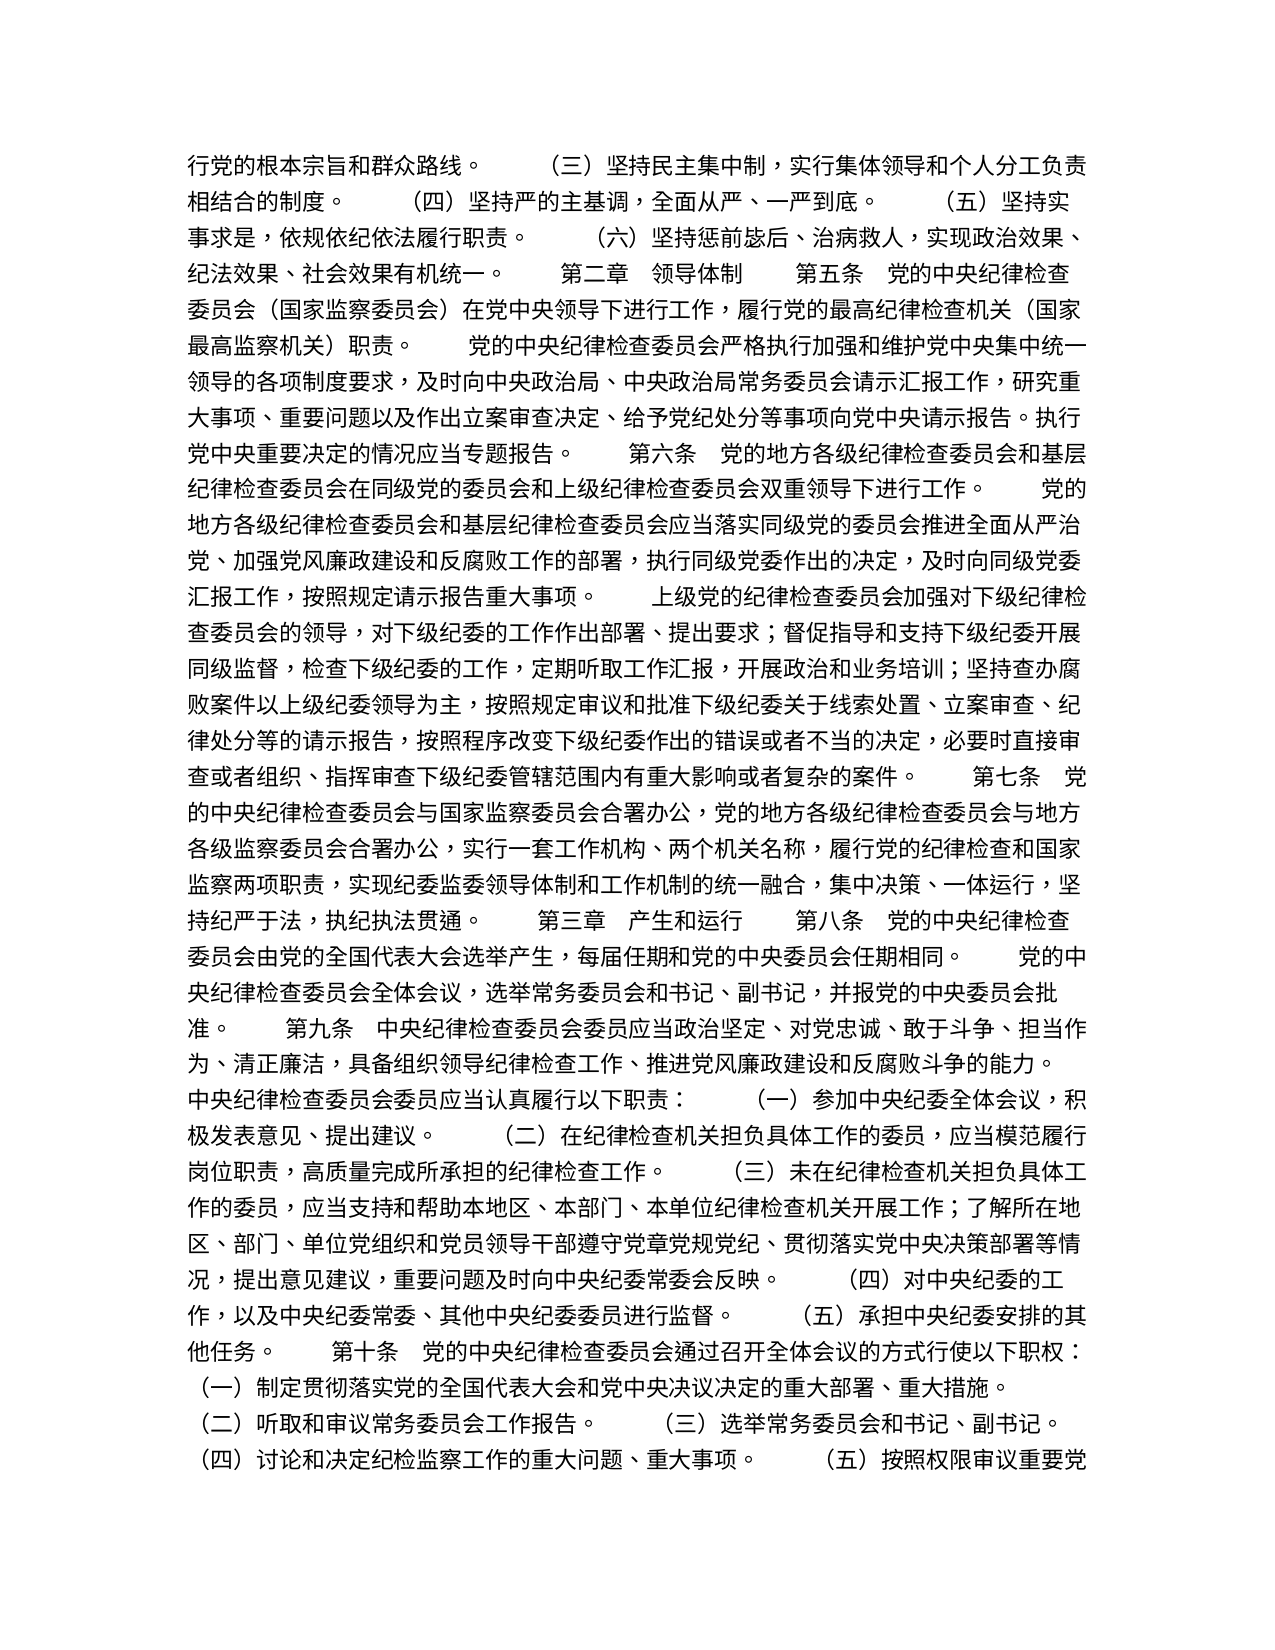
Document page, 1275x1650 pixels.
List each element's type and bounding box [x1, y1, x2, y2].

text [187, 150, 1087, 1475]
